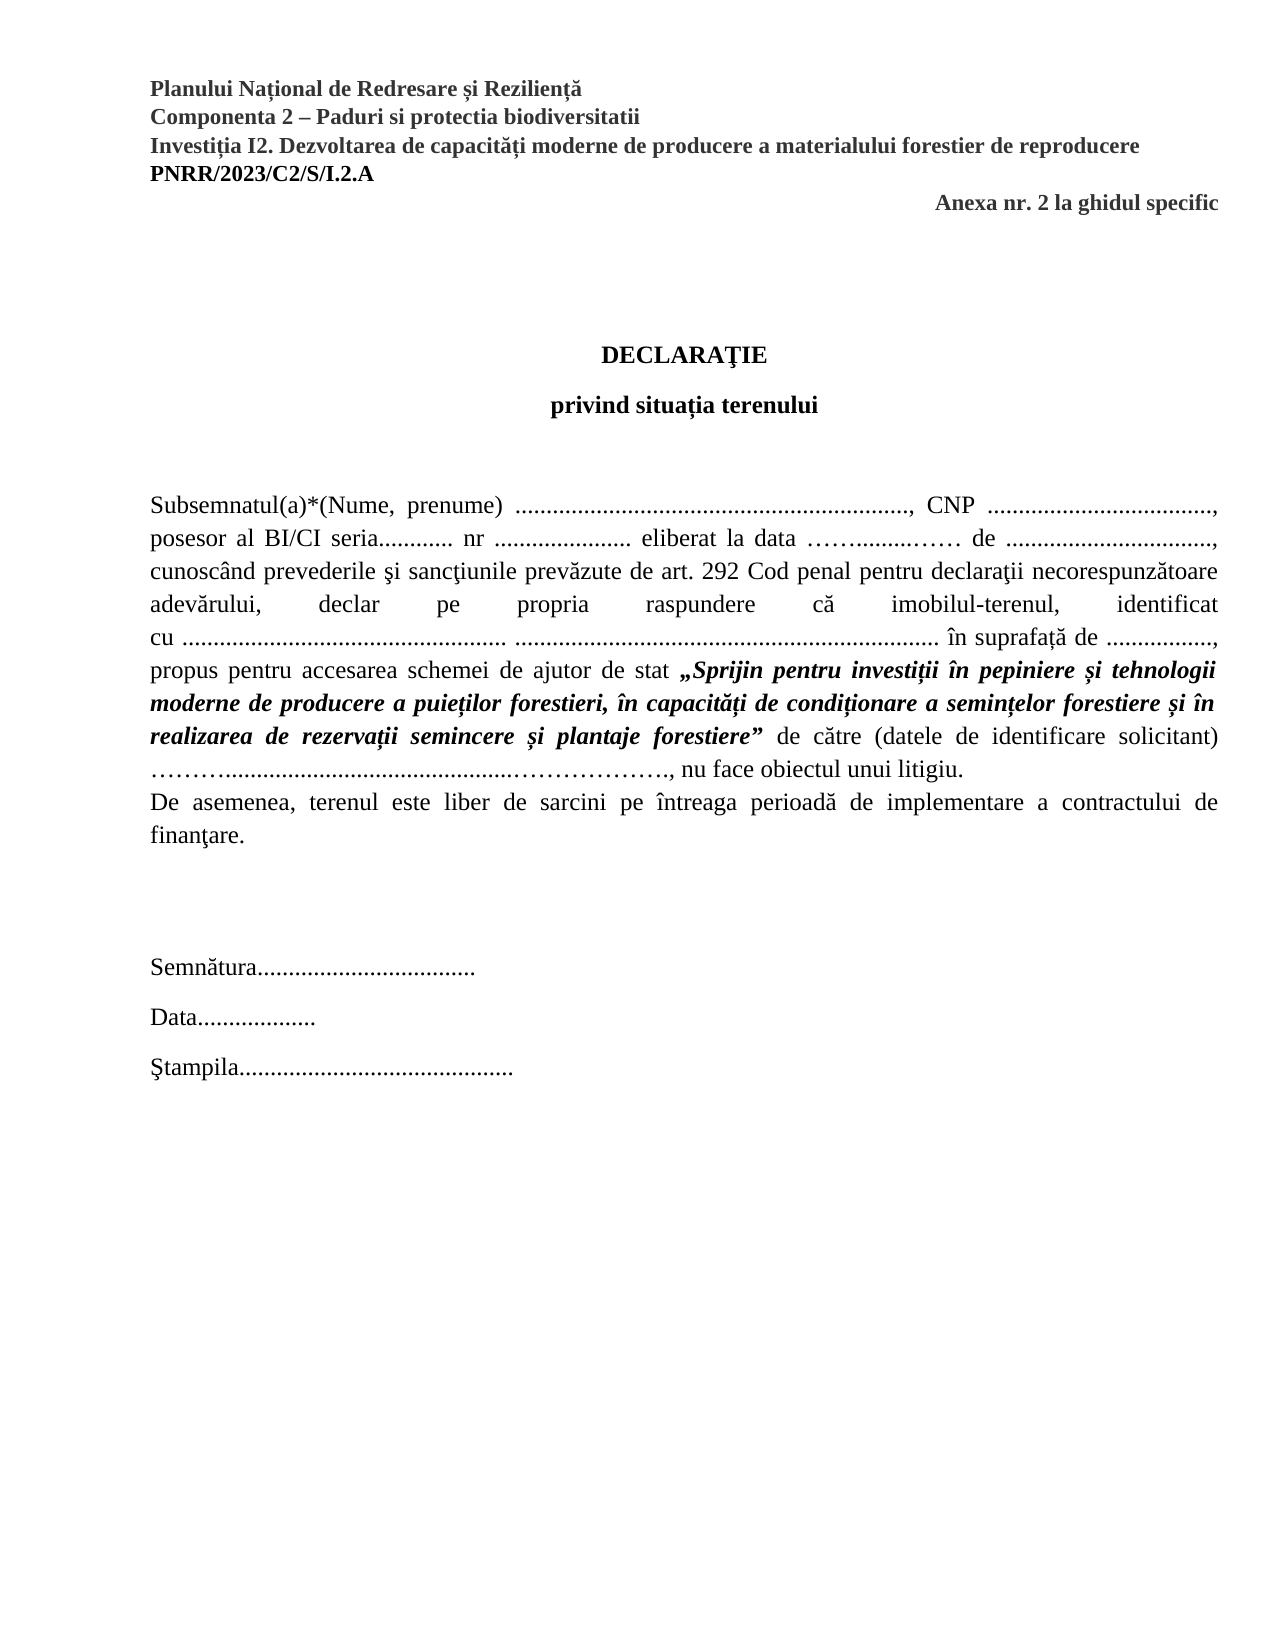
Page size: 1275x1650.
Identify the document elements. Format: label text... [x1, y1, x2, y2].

text Ştampila............................................ [150, 1052, 1219, 1080]
text Semnătura................................... [150, 952, 1219, 981]
text privind situația terenului [150, 390, 1219, 419]
text Subsemnatul(a)*(Nume, prenume) ..............................................................., CNP ...................................., posesor al BI/CI seria............ nr ...................... eliberat la data …….........…… de ................................., cunoscând prevederile şi sancţiunile prevăzute de art. 292 Cod penal pentru declaraţii necorespunzătoare adevărului, declar pe propria raspundere că imobilul-terenul, identificat cu .................................................... .................................................................... în suprafață de ................., propus pentru accesarea schemei de ajutor de stat „Sprijin pentru investiții în pepiniere și tehnologii moderne de producere a puieților forestieri, în capacități de condiționare a semințelor forestiere și în realizarea de rezervații semincere și plantaje forestiere” de către (datele de identificare solicitant) ………..............................................………………., nu face obiectul unui litigiu. [150, 490, 1219, 783]
text De asemenea, terenul este liber de sarcini pe întreaga perioadă de implementare a contractului de finanţare. [150, 787, 1219, 849]
text DECLARAŢIE [150, 341, 1219, 369]
text Data................... [150, 1002, 1219, 1031]
